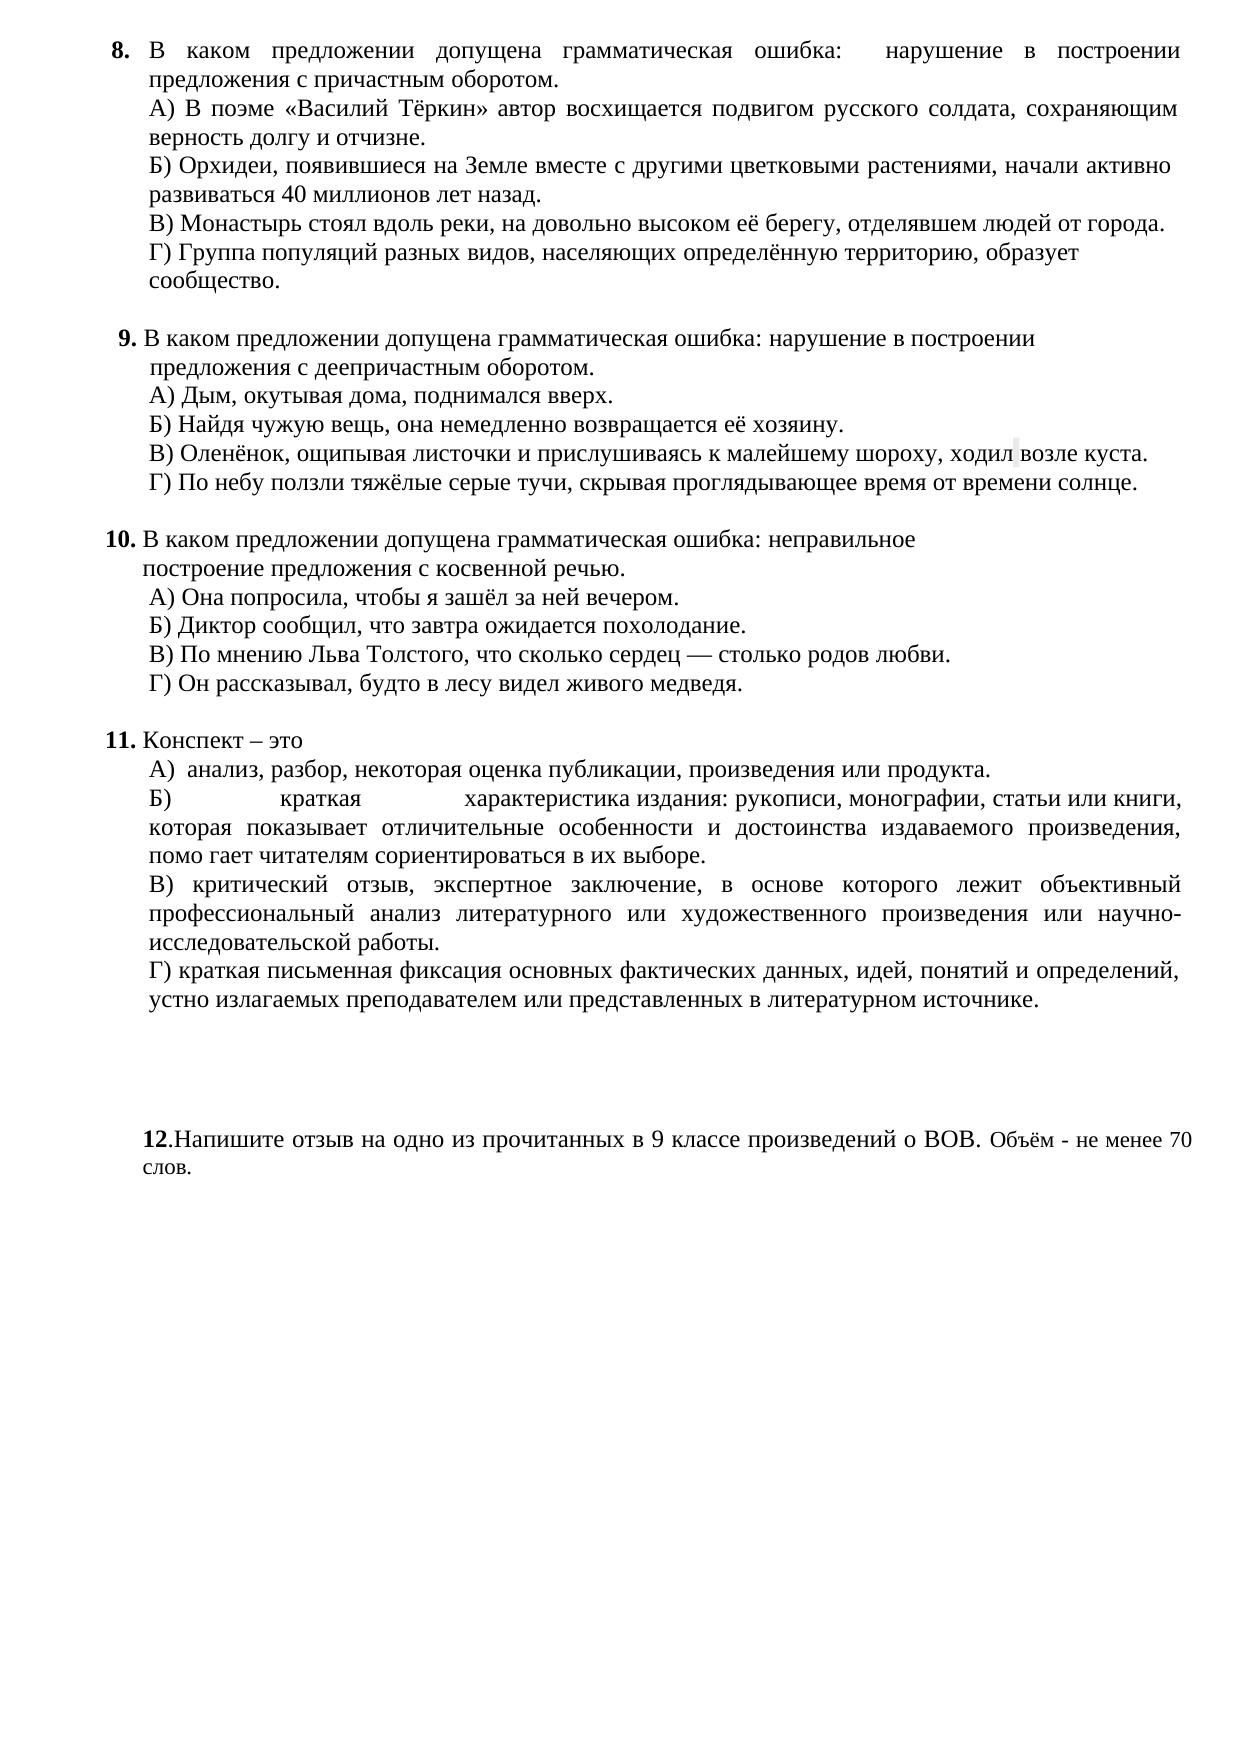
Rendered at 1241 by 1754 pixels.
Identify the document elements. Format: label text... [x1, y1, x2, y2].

text Б) Найдя чужую вещь, она немедленно возвращается её хозяину. [149, 409, 1192, 438]
text Б) краткая характеристика издания: рукописи, монографии, статьи или книги, которая показывает отличительные особенности и достоинства издаваемого произведения, помо гает читателям сориентироваться в их выборе. [149, 783, 1182, 869]
text В) По мнению Льва Толстого, что сколько сердец — столько родов любви. Г) Он рассказывал, будто в лесу видел живого медведя. [149, 639, 953, 697]
list В каком предложении допущена грамматическая ошибка: нарушение в построении предложения с причастным оборотом. [111, 35, 1181, 93]
text А) В поэме «Василий Тёркин» автор восхищается подвигом русского солдата, сохраняющим верность долгу и отчизне. [149, 93, 1192, 150]
text Б) Диктор сообщил, что завтра ожидается похолодание. [149, 611, 1192, 639]
list Конспект – это [105, 726, 1192, 754]
text А) анализ, разбор, некоторая оценка публикации, произведения или продукта. [149, 754, 1192, 783]
text Б) Орхидеи, появившиеся на Земле вместе с другими цветковыми растениями, начали активно развиваться 40 миллионов лет назад. [149, 150, 1192, 208]
list В каком предложении допущена грамматическая ошибка: нарушение в построении предложения с деепричастным оборотом. [118, 323, 1041, 380]
text В) критический отзыв, экспертное заключение, в основе которого лежит объективный профессиональный анализ литературного или художественного произведения или научно- исследовательской работы. [149, 869, 1182, 956]
list 12.Напишите отзыв на одно из прочитанных в 9 классе произведений о ВОВ. Объём - не менее 70 слов. [142, 1124, 1192, 1179]
text В) Оленёнок, ощипывая листочки и прислушиваясь к малейшему шороху, ходил возле куста. Г) По небу ползли тяжёлые серые тучи, скрывая проглядывающее время от времени солнце. [149, 438, 1149, 495]
text А) Дым, окутывая дома, поднимался вверх. [149, 380, 1192, 409]
list В каком предложении допущена грамматическая ошибка: неправильное построение предложения с косвенной речью. [105, 524, 922, 582]
text В) Монастырь стоял вдоль реки, на довольно высоком её берегу, отделявшем людей от города. Г) Группа популяций разных видов, населяющих определённую территорию, образует сообщество. [149, 208, 1183, 294]
text Г) краткая письменная фиксация основных фактических данных, идей, понятий и определений, устно излагаемых преподавателем или представленных в литературном источнике. [149, 956, 1181, 1013]
text А) Она попросила, чтобы я зашёл за ней вечером. [149, 582, 1192, 610]
